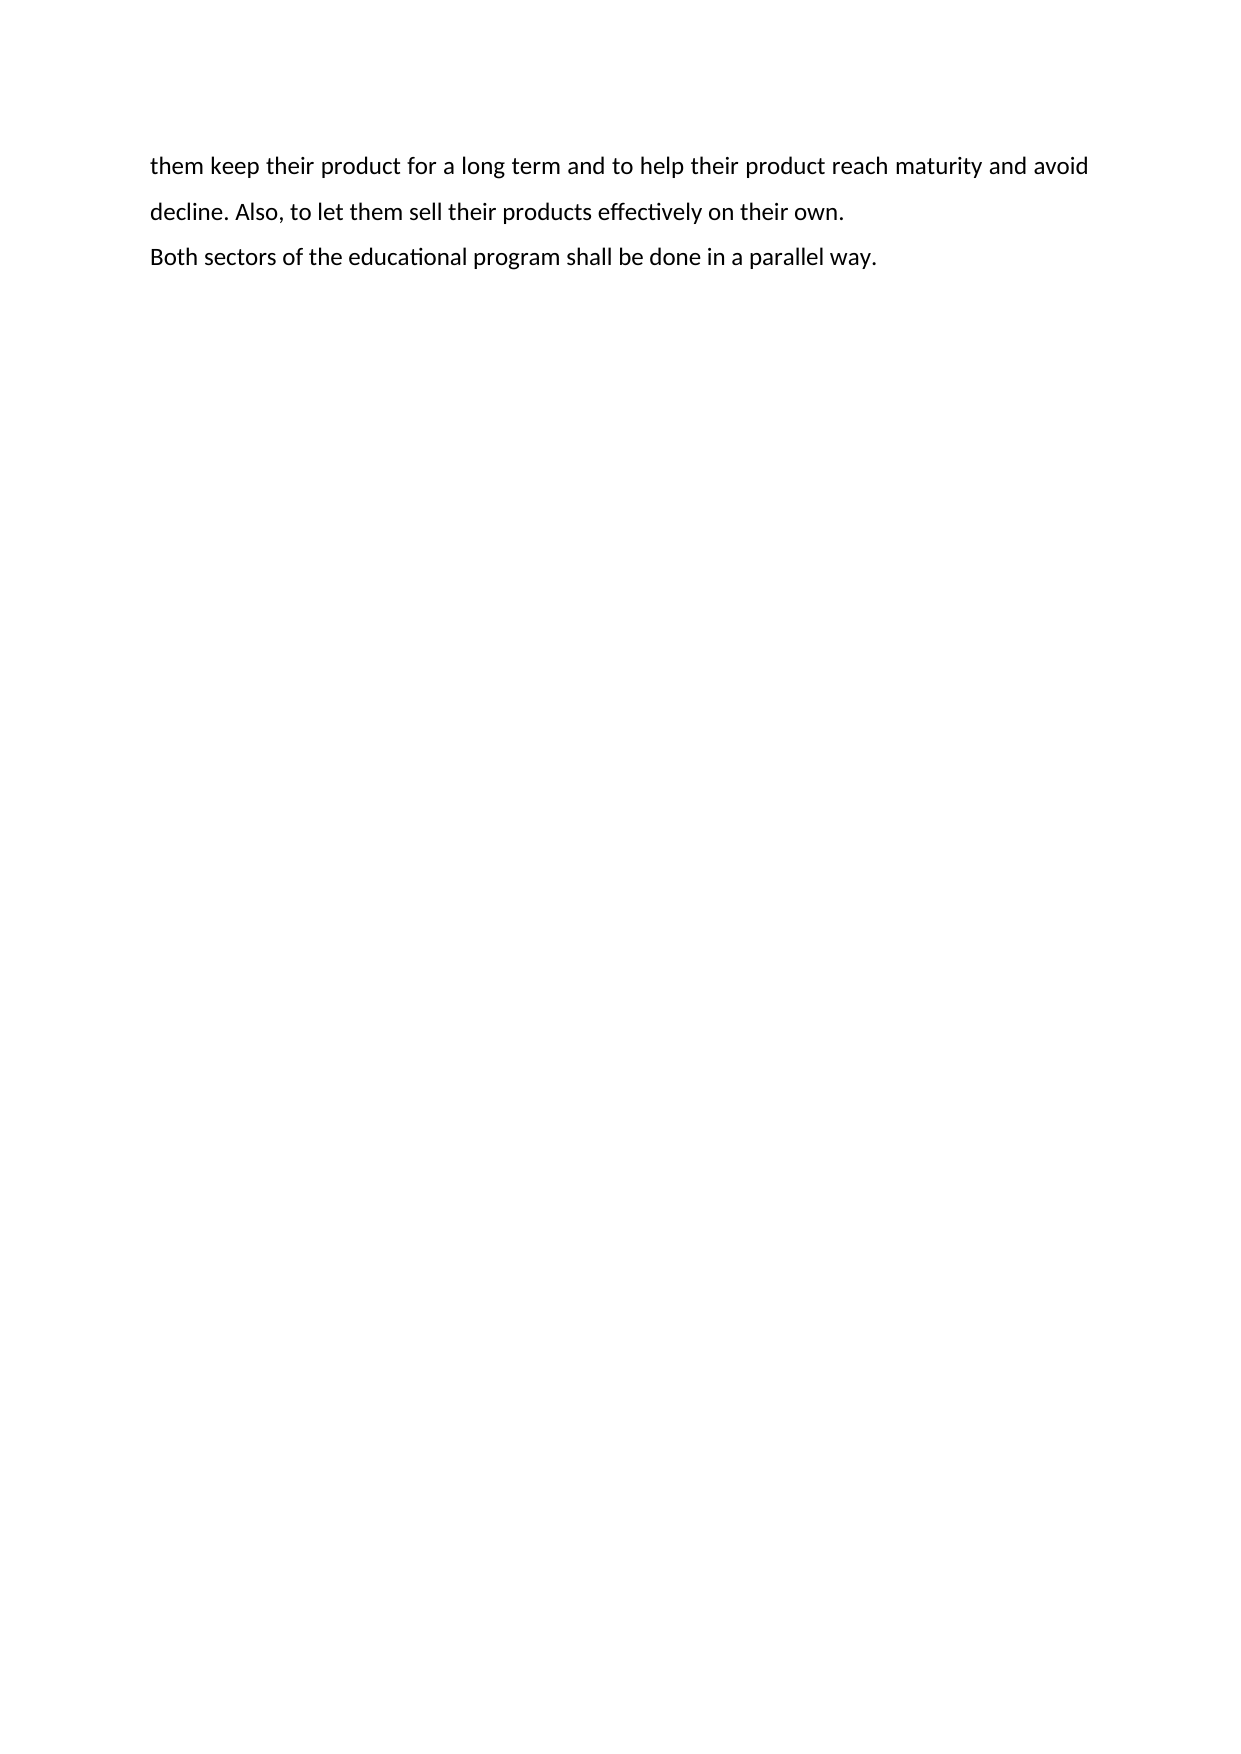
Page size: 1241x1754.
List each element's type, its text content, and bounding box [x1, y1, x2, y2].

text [150, 150, 1090, 226]
text Both sectors of the educational program shall be done in a parallel way. [150, 241, 1090, 272]
